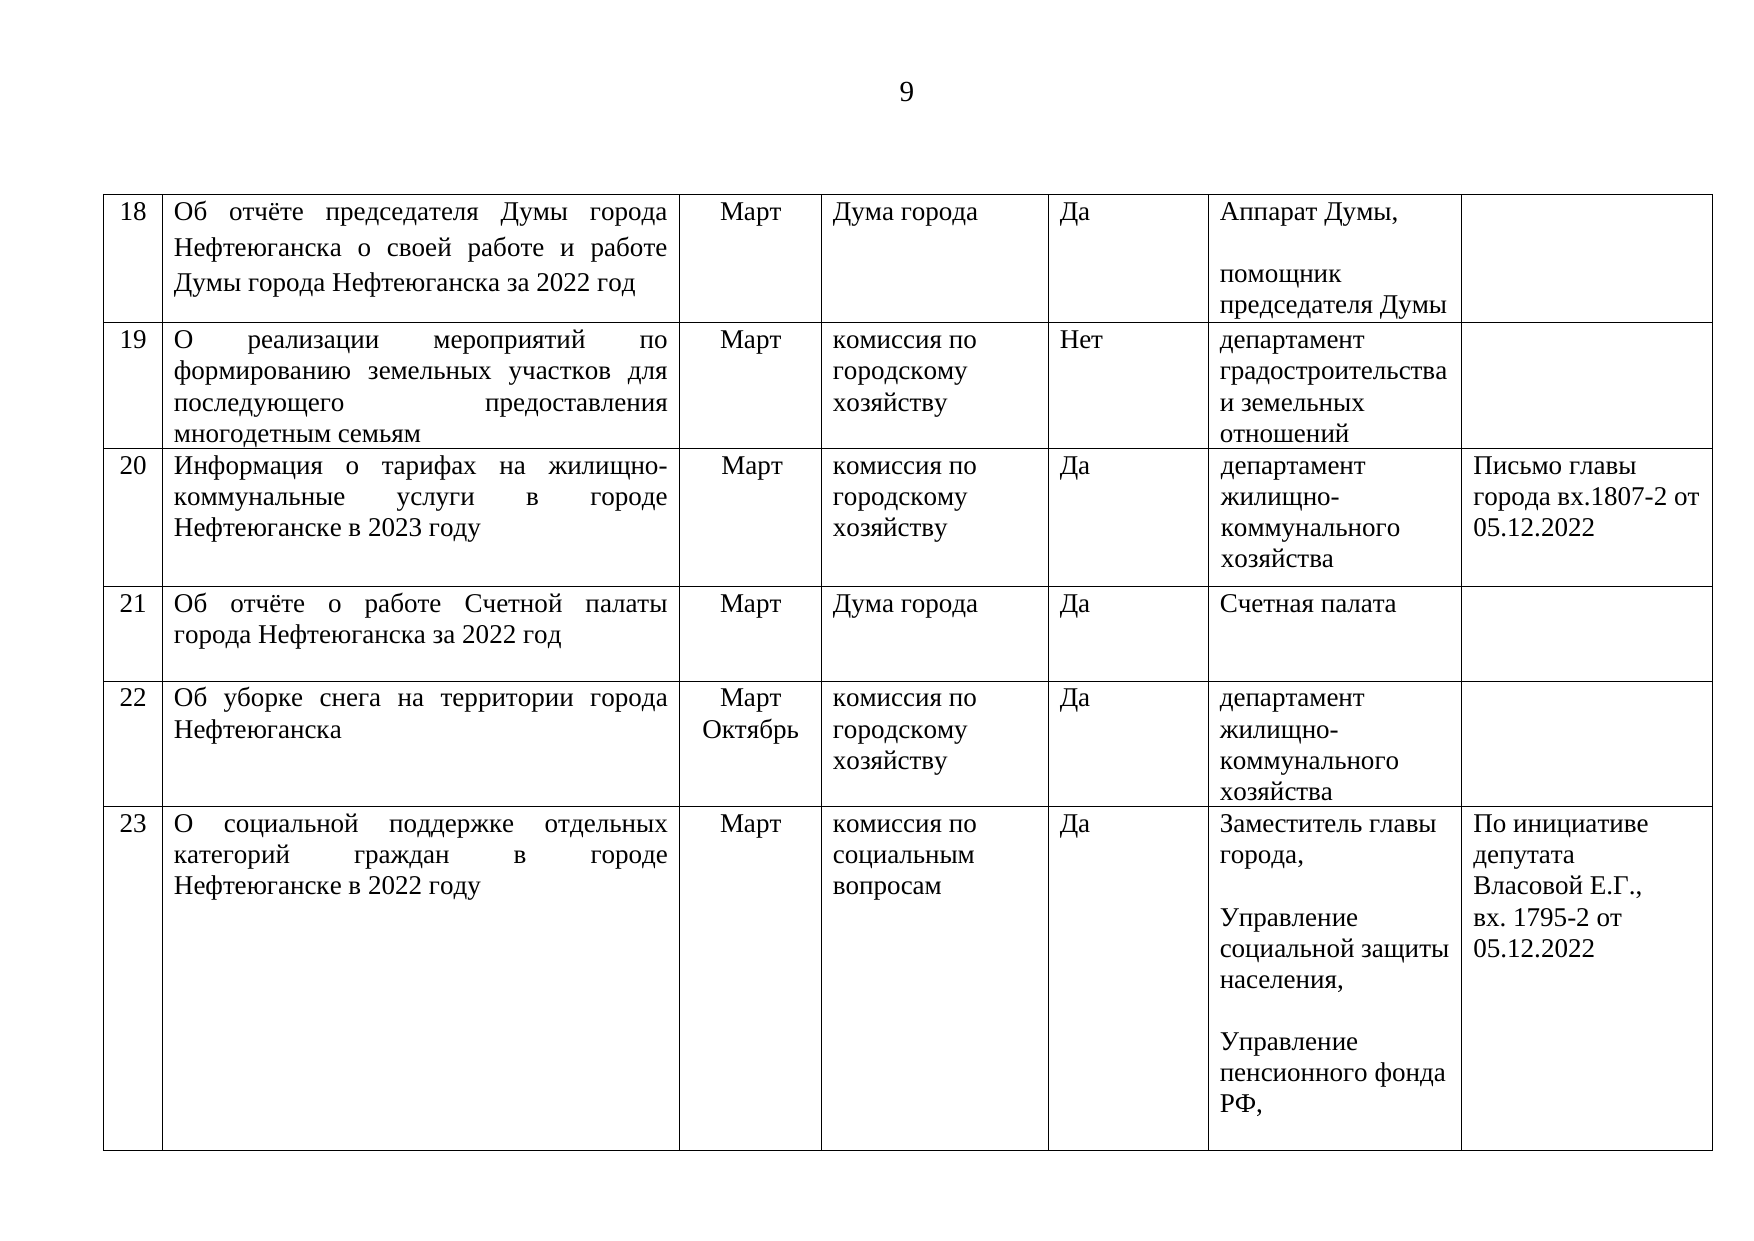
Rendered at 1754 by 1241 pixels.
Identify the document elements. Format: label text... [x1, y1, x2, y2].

table_cell Письмо главы города вх.1807-2 от 05.12.2022 [1462, 449, 1712, 586]
table_header [1462, 195, 1712, 322]
table_cell Да [1049, 587, 1208, 681]
table_cell [1462, 323, 1712, 448]
table_cell департамент градостроительства и земельных отношений [1209, 323, 1461, 448]
table_cell Март Октябрь [680, 682, 821, 806]
table_cell Да [1049, 682, 1208, 806]
table_header Об отчёте председателя Думы города Нефтеюганска о своей работе и работе Думы города Нефтеюганска за 2022 год [163, 195, 679, 322]
table_header 18 [104, 195, 162, 322]
table_cell 23 [104, 807, 162, 1150]
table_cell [1209, 807, 1461, 1150]
table_header Аппарат Думы, помощник председателя Думы [1209, 195, 1461, 322]
table_header Дума города [822, 195, 1048, 322]
table_cell О реализации мероприятий по формированию земельных участков для последующего предоставления многодетным семьям [163, 323, 679, 448]
table_cell Март [680, 323, 821, 448]
table_cell 19 [104, 323, 162, 448]
table_cell Информация о тарифах на жилищно-коммунальные услуги в городе Нефтеюганске в 2023 году [163, 449, 679, 586]
table_cell департамент жилищно-коммунального хозяйства [1209, 682, 1461, 806]
table_cell Март [680, 807, 821, 1150]
table_header Март [680, 195, 821, 322]
table_cell Март [680, 449, 821, 586]
table_cell [1462, 682, 1712, 806]
table_cell Счетная палата [1209, 587, 1461, 681]
table_cell Об отчёте о работе Счетной палаты города Нефтеюганска за 2022 год [163, 587, 679, 681]
table_cell Об уборке снега на территории города Нефтеюганска [163, 682, 679, 806]
table_cell комиссия по городскому хозяйству [822, 682, 1048, 806]
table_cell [1462, 807, 1712, 1150]
table_cell Дума города [822, 587, 1048, 681]
table_cell комиссия по городскому хозяйству [822, 323, 1048, 448]
table_cell Март [680, 587, 821, 681]
table_cell 21 [104, 587, 162, 681]
table_header Да [1049, 195, 1208, 322]
table_cell Да [1049, 449, 1208, 586]
table_cell 22 [104, 682, 162, 806]
table_cell 20 [104, 449, 162, 586]
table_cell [822, 807, 1048, 1150]
table_cell Да [1049, 807, 1208, 1150]
table_cell Нет [1049, 323, 1208, 448]
table_cell [1462, 587, 1712, 681]
table_cell комиссия по городскому хозяйству [822, 449, 1048, 586]
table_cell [163, 807, 679, 1150]
table_cell департамент жилищно-коммунального хозяйства [1209, 449, 1461, 586]
